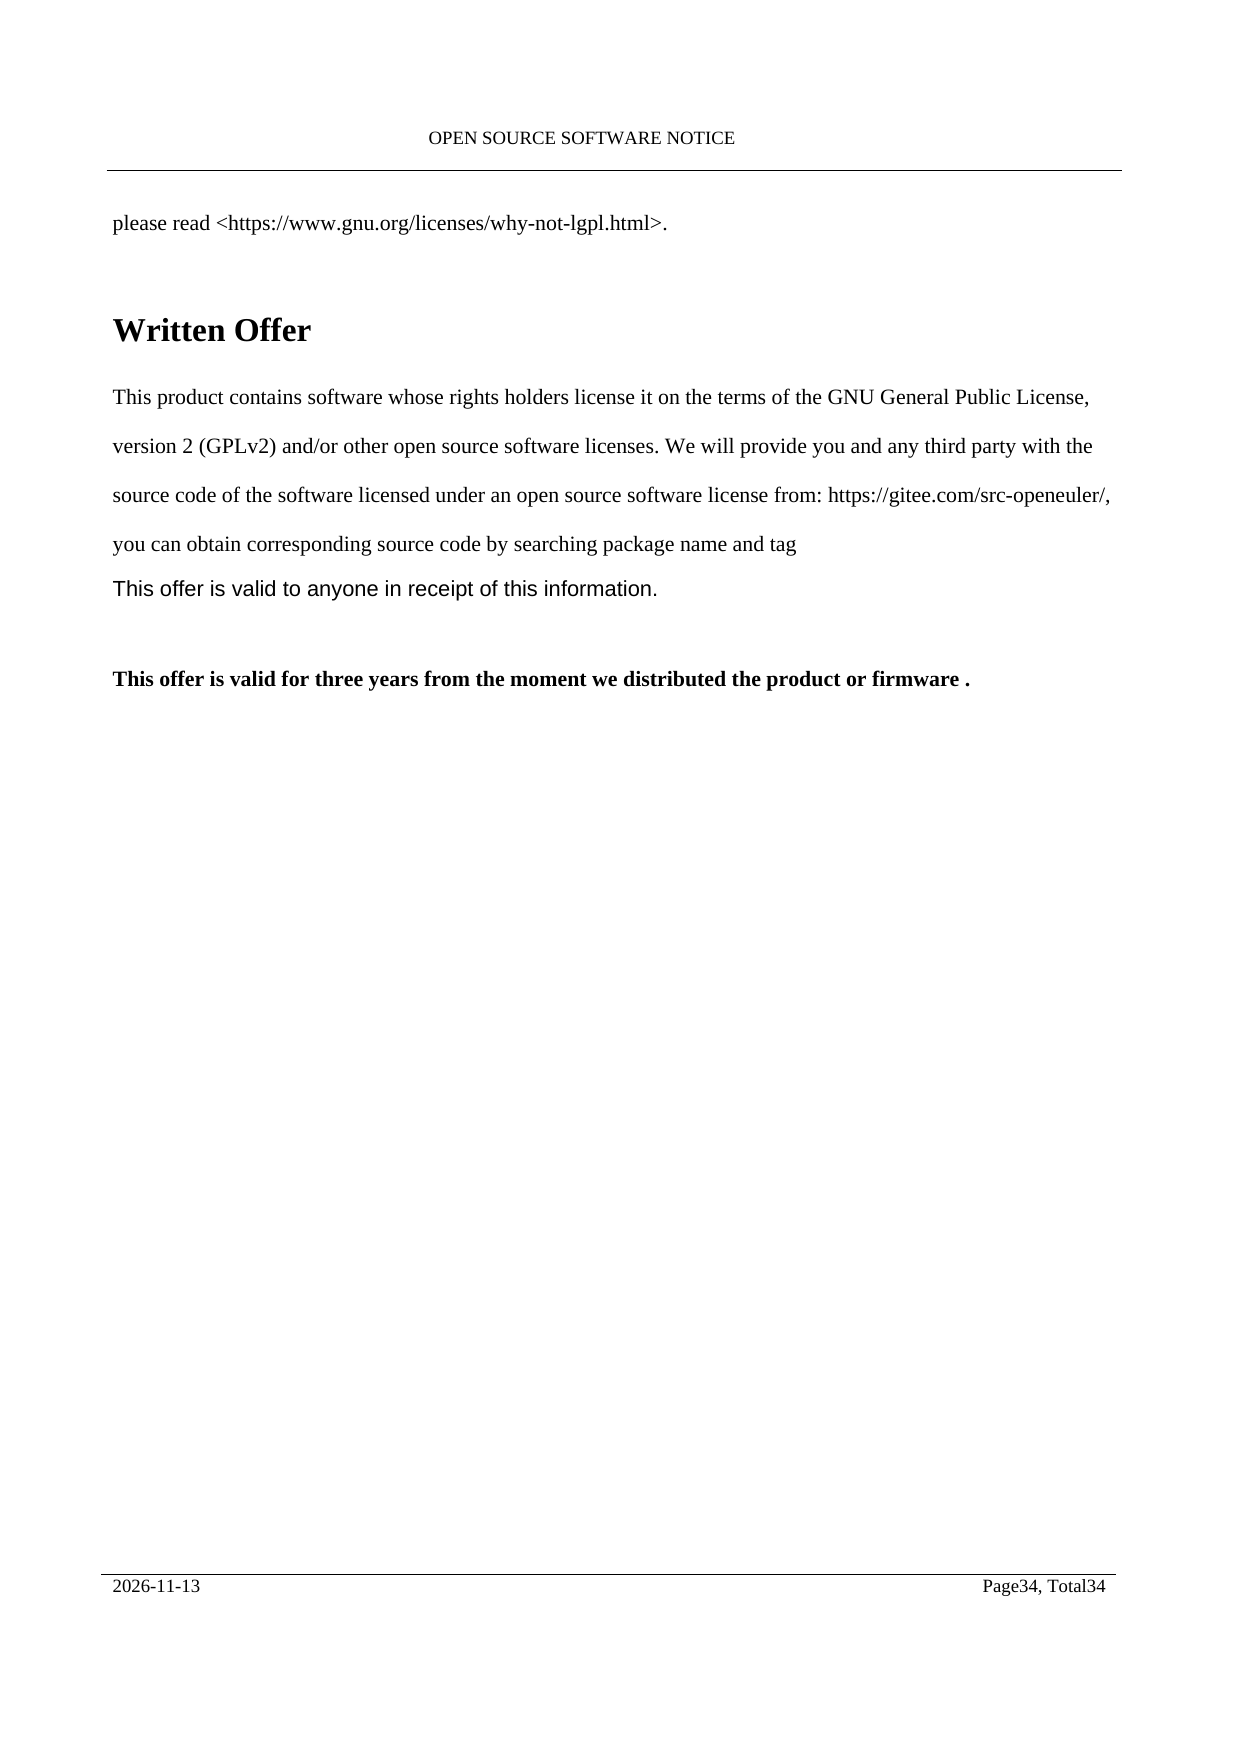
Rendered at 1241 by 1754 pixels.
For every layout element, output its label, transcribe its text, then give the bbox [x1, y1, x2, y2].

text This offer is valid for three years from the moment we distributed the product or firmware . [112, 662, 1128, 695]
text This offer is valid to anyone in receipt of this information. [112, 572, 1128, 604]
text Written Offer [112, 297, 1128, 362]
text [112, 206, 1128, 239]
text This product contains software whose rights holders license it on the terms of the GNU General Public License, version 2 (GPLv2) and/or other open source software licenses. We will provide you and any third party with the source code of the software licensed under an open source software license from: https://gitee.com/src-openeuler/, you can obtain corresponding source code by searching package name and tag [112, 381, 1128, 559]
